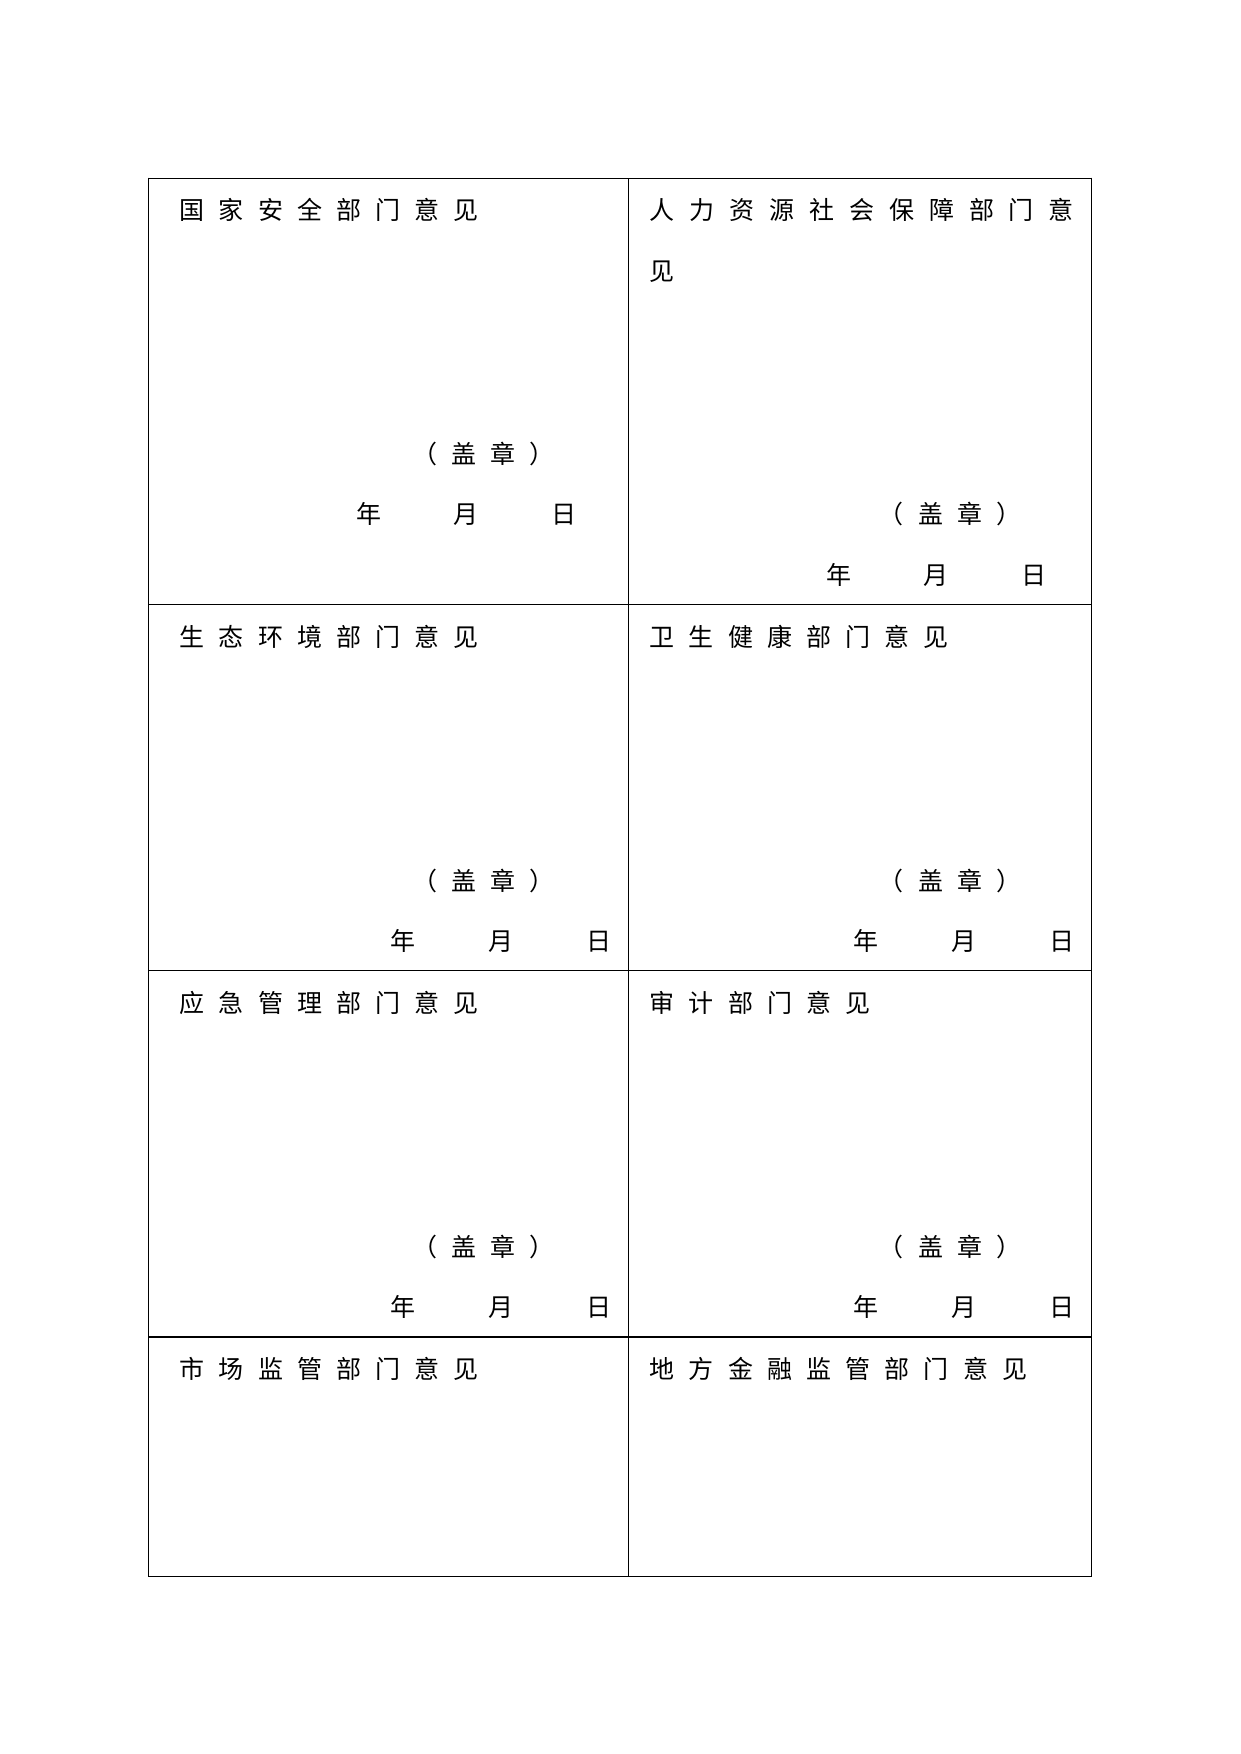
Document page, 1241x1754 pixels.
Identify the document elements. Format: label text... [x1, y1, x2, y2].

table_cell 卫生健康部门意见 （盖章） 年 月 日 [629, 605, 1091, 970]
table_cell 市场监管部门意见 （盖章） 年 月 日 [149, 1338, 628, 1576]
table_cell 应急管理部门意见 （盖章） 年 月 日 [149, 971, 628, 1336]
table_cell 生态环境部门意见 （盖章） 年 月 日 [149, 605, 628, 970]
table_cell 审计部门意见 （盖章） 年 月 日 [629, 971, 1091, 1336]
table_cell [629, 1338, 1091, 1576]
table_cell 国家安全部门意见 （盖章） 年 月 日 [149, 179, 628, 604]
table_cell 人力资源社会保障部门意见 （盖章） 年 月 日 [629, 179, 1091, 604]
